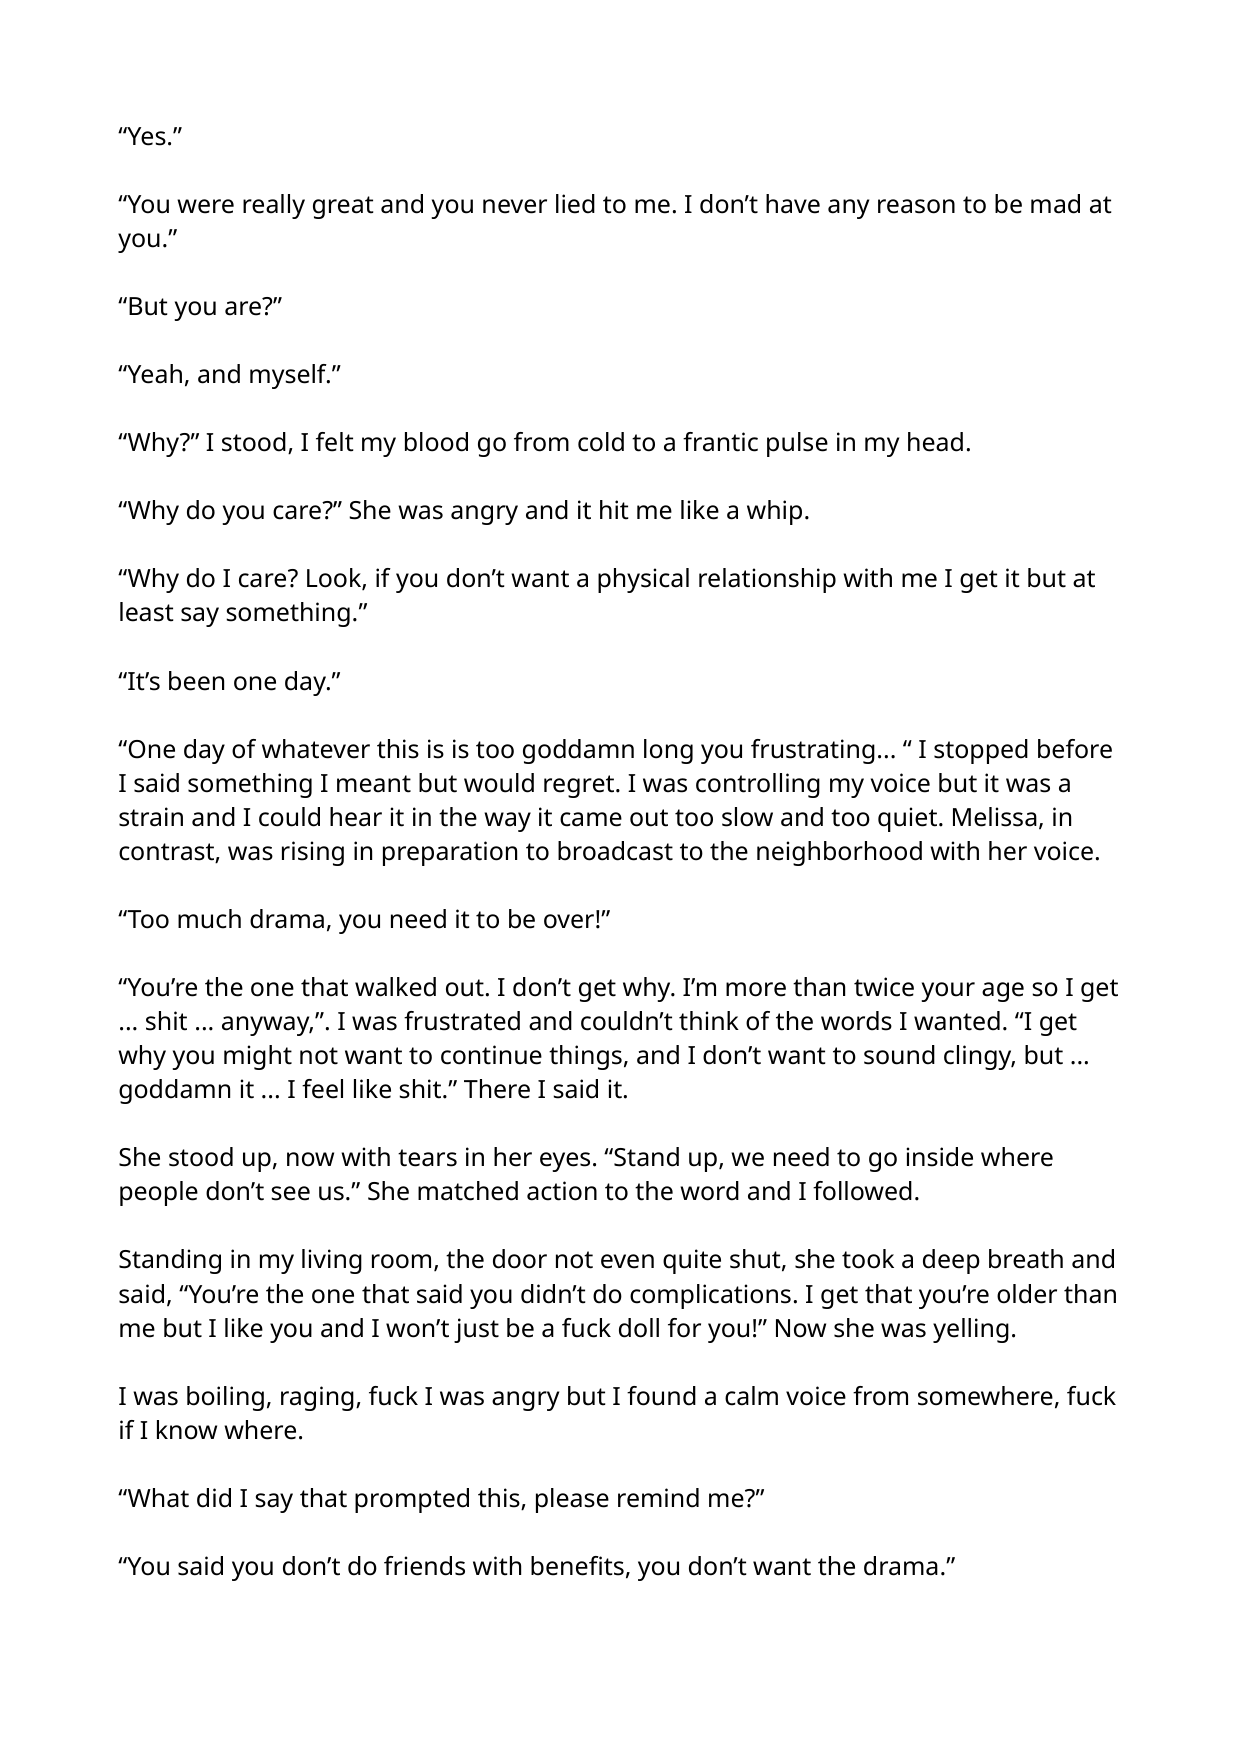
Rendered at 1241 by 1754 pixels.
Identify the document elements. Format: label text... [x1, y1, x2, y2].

text “Why?” I stood, I felt my blood go from cold to a frantic pulse in my head. [118, 425, 1122, 459]
text “But you are?” [118, 288, 1122, 322]
text “Yeah, and myself.” [118, 357, 1122, 391]
text I was boiling, raging, fuck I was angry but I found a calm voice from somewhere, fuck if I know where. [118, 1378, 1122, 1447]
text “What did I say that prompted this, please remind me?” [118, 1481, 1122, 1515]
text She stood up, now with tears in her eyes. “Stand up, we need to go inside where people don’t see us.” She matched action to the word and I followed. [118, 1140, 1122, 1208]
text “It’s been one day.” [118, 663, 1122, 697]
text “Why do I care? Look, if you don’t want a physical relationship with me I get it but at least say something.” [118, 561, 1122, 629]
text Standing in my living room, the door not even quite shut, she took a deep breath and said, “You’re the one that said you didn’t do complications. I get that you’re older than me but I like you and I won’t just be a fuck doll for you!” Now she was yelling. [118, 1242, 1122, 1344]
text “Too much drama, you need it to be over!” [118, 902, 1122, 936]
text “You’re the one that walked out. I don’t get why. I’m more than twice your age so I get ... shit ... anyway,”. I was frustrated and couldn’t think of the words I wanted. “I get why you might not want to continue things, and I don’t want to sound clingy, but ... goddamn it ... I feel like shit.” There I said it. [118, 970, 1122, 1106]
text “You were really great and you never lied to me. I don’t have any reason to be mad at you.” [118, 186, 1122, 254]
text “You said you don’t do friends with benefits, you don’t want the drama.” [118, 1549, 1122, 1583]
text “Yes.” [118, 118, 1122, 152]
text “Why do you care?” She was angry and it hit me like a whip. [118, 493, 1122, 527]
text “One day of whatever this is is too goddamn long you frustrating... “ I stopped before I said something I meant but would regret. I was controlling my voice but it was a strain and I could hear it in the way it came out too slow and too quiet. Melissa, in contrast, was rising in preparation to broadcast to the neighborhood with her voice. [118, 731, 1122, 867]
